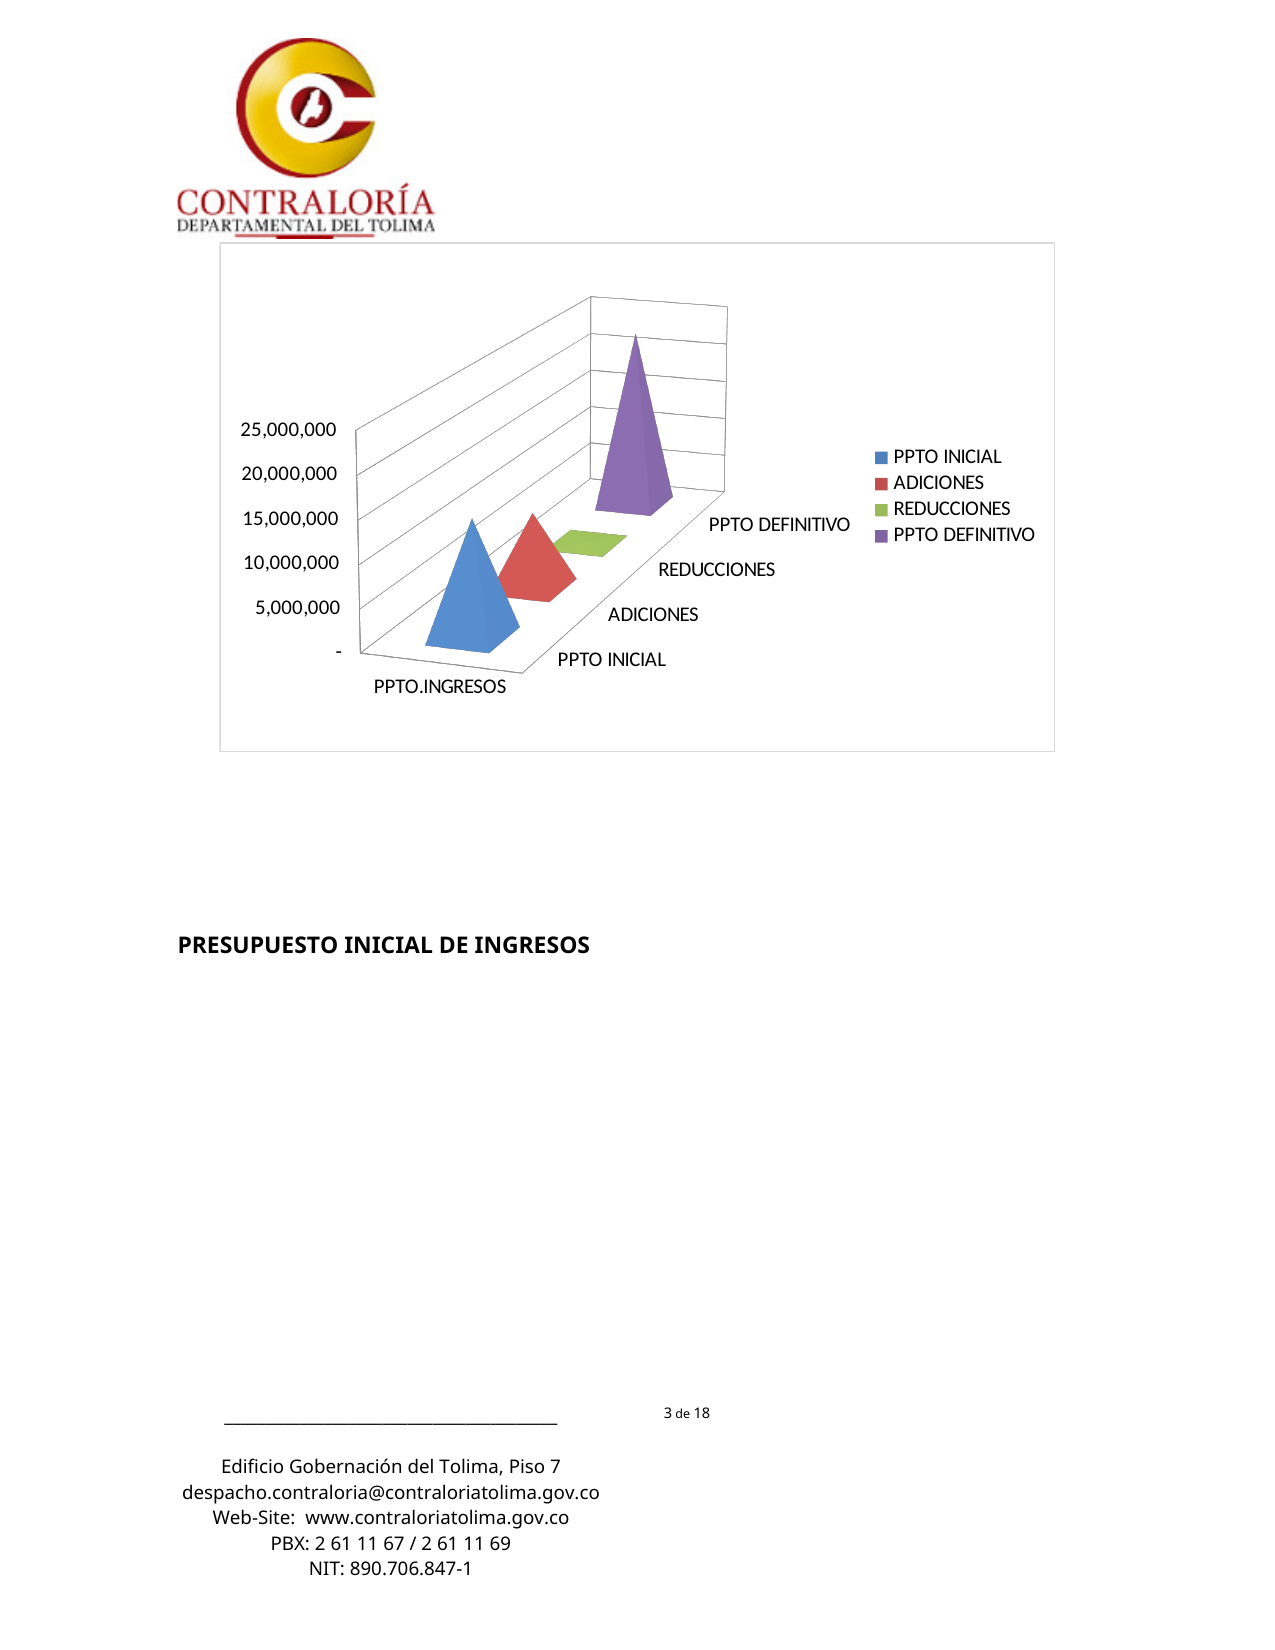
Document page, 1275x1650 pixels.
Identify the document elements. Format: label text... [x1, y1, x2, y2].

picture [177, 38, 435, 239]
text PRESUPUESTO INICIAL DE INGRESOS [177, 929, 1098, 961]
